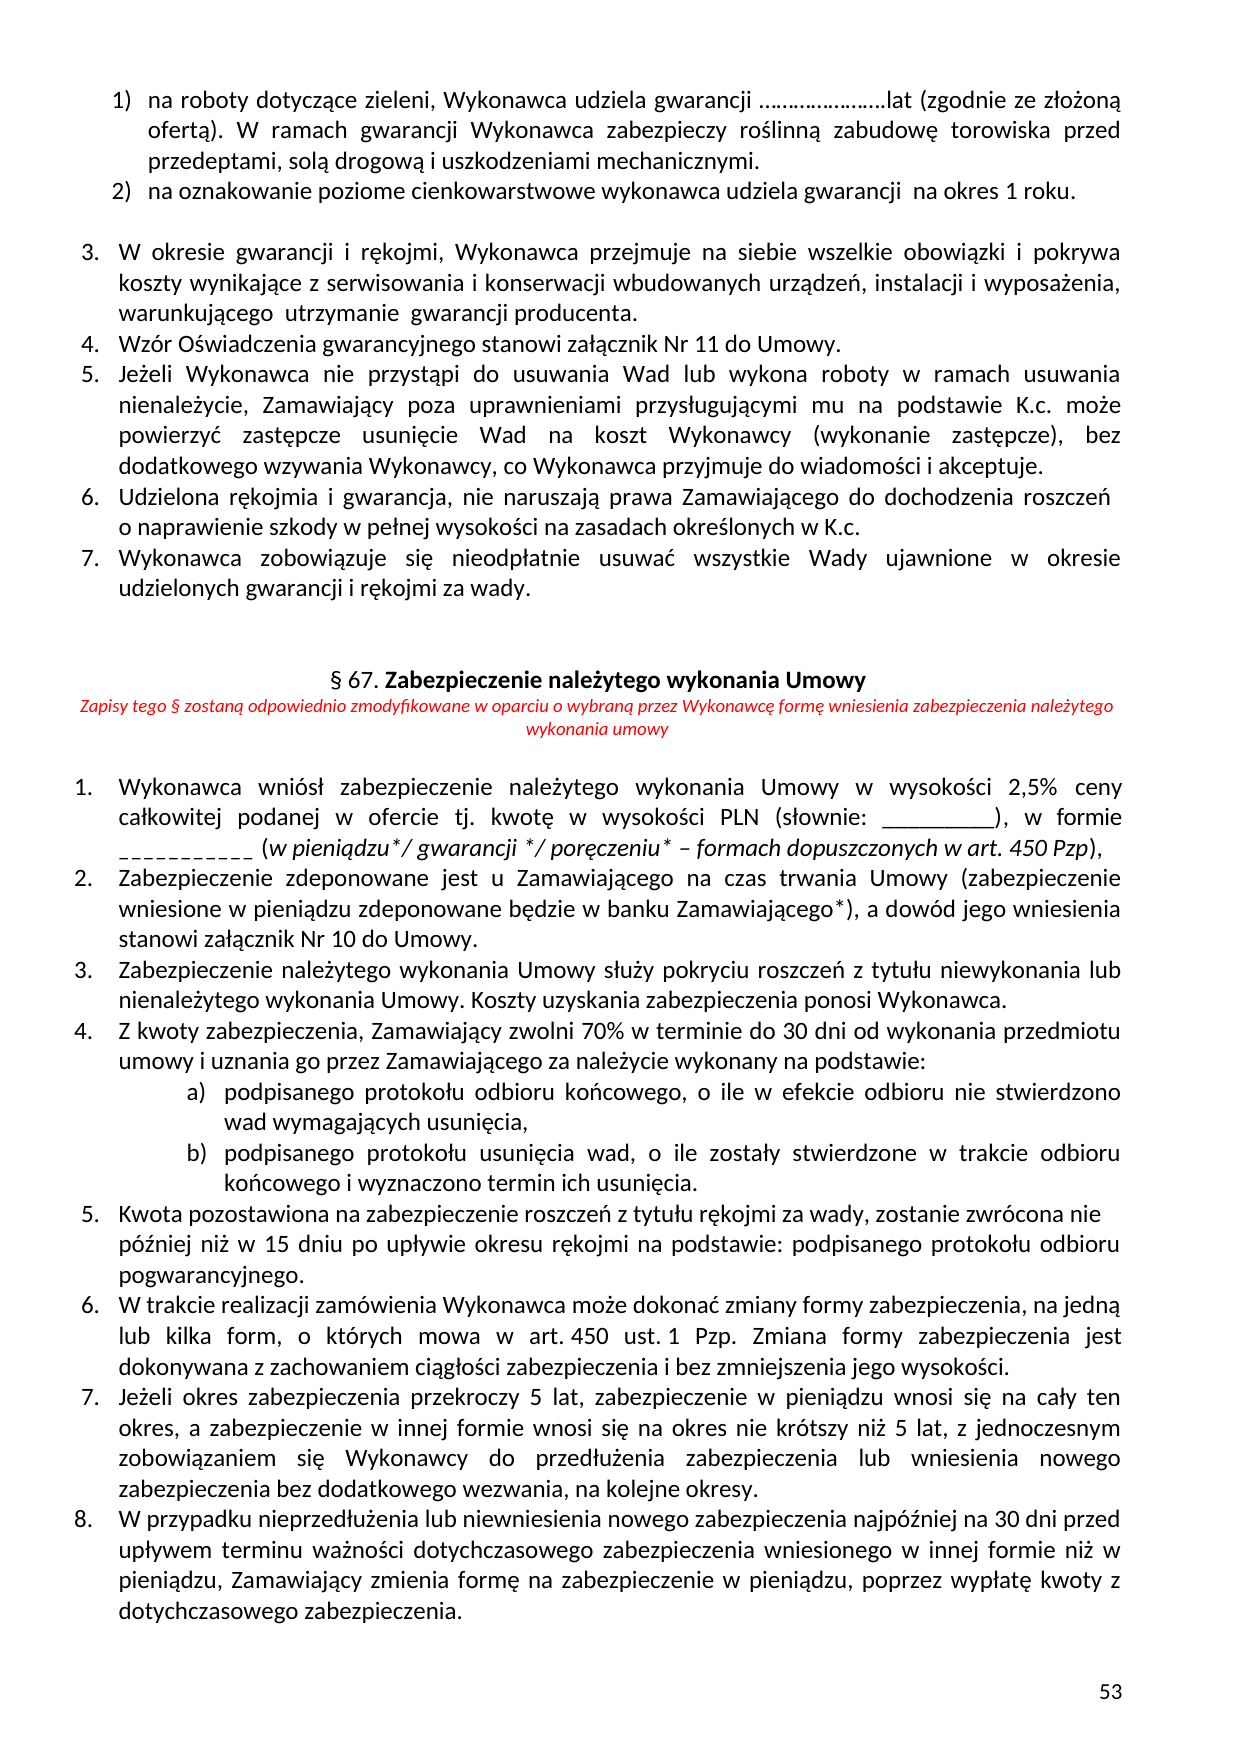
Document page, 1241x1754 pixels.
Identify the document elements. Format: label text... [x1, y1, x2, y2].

list W okresie gwarancji i rękojmi, Wykonawca przejmuje na siebie wszelkie obowiązki i pokrywa koszty wynikające z serwisowania i konserwacji wbudowanych urządzeń, instalacji i wyposażenia, warunkującego utrzymanie gwarancji producenta. [81, 237, 1122, 328]
list Z kwoty zabezpieczenia, Zamawiający zwolni 70% w terminie do 30 dni od wykonania przedmiotu umowy i uznania go przez Zamawiającego za należycie wykonany na podstawie: [74, 1015, 1122, 1076]
list Wykonawca wniósł zabezpieczenie należytego wykonania Umowy w wysokości 2,5% ceny całkowitej podanej w ofercie tj. kwotę w wysokości PLN (słownie: _________), w formie ___________ (w pieniądzu*/ gwarancji */ poręczeniu* – formach dopuszczonych w art. 450 Pzp), [74, 771, 1122, 862]
list na roboty dotyczące zieleni, Wykonawca udziela gwarancji ………………….lat (zgodnie ze złożoną ofertą). W ramach gwarancji Wykonawca zabezpieczy roślinną zabudowę torowiska przed przedeptami, solą drogową i uszkodzeniami mechanicznymi. [111, 84, 1122, 176]
list Udzielona rękojmia i gwarancja, nie naruszają prawa Zamawiającego do dochodzenia roszczeń o naprawienie szkody w pełnej wysokości na zasadach określonych w K.c. [81, 481, 1122, 542]
list Jeżeli okres zabezpieczenia przekroczy 5 lat, zabezpieczenie w pieniądzu wnosi się na cały ten okres, a zabezpieczenie w innej formie wnosi się na okres nie krótszy niż 5 lat, z jednoczesnym zobowiązaniem się Wykonawcy do przedłużenia zabezpieczenia lub wniesienia nowego zabezpieczenia bez dodatkowego wezwania, na kolejne okresy. [81, 1381, 1122, 1503]
list na oznakowanie poziome cienkowarstwowe wykonawca udziela gwarancji na okres 1 roku. [111, 176, 1122, 206]
list podpisanego protokołu usunięcia wad, o ile zostały stwierdzone w trakcie odbioru końcowego i wyznaczono termin ich usunięcia. [186, 1137, 1122, 1198]
list Kwota pozostawiona na zabezpieczenie roszczeń z tytułu rękojmi za wady, zostanie zwrócona nie [81, 1198, 1122, 1228]
list § 67. Zabezpieczenie należytego wykonania Umowy [74, 664, 1122, 694]
text Zapisy tego § zostaną odpowiednio zmodyfikowane w oparciu o wybraną przez Wykonawcę formę wniesienia zabezpieczenia należytego wykonania umowy [74, 694, 1122, 740]
list podpisanego protokołu odbioru końcowego, o ile w efekcie odbioru nie stwierdzono wad wymagających usunięcia, [186, 1076, 1122, 1137]
list Wykonawca zobowiązuje się nieodpłatnie usuwać wszystkie Wady ujawnione w okresie udzielonych gwarancji i rękojmi za wady. [81, 542, 1122, 603]
list W przypadku nieprzedłużenia lub niewniesienia nowego zabezpieczenia najpóźniej na 30 dni przed upływem terminu ważności dotychczasowego zabezpieczenia wniesionego w innej formie niż w pieniądzu, Zamawiający zmienia formę na zabezpieczenie w pieniądzu, poprzez wypłatę kwoty z dotychczasowego zabezpieczenia. [74, 1503, 1122, 1625]
list Zabezpieczenie należytego wykonania Umowy służy pokryciu roszczeń z tytułu niewykonania lub nienależytego wykonania Umowy. Koszty uzyskania zabezpieczenia ponosi Wykonawca. [74, 954, 1122, 1015]
list W trakcie realizacji zamówienia Wykonawca może dokonać zmiany formy zabezpieczenia, na jedną lub kilka form, o których mowa w art. 450 ust. 1 Pzp. Zmiana formy zabezpieczenia jest dokonywana z zachowaniem ciągłości zabezpieczenia i bez zmniejszenia jego wysokości. [81, 1289, 1122, 1381]
list Wzór Oświadczenia gwarancyjnego stanowi załącznik Nr 11 do Umowy. [81, 328, 1122, 359]
list później niż w 15 dniu po upływie okresu rękojmi na podstawie: podpisanego protokołu odbioru pogwarancyjnego. [118, 1228, 1122, 1289]
list Zabezpieczenie zdeponowane jest u Zamawiającego na czas trwania Umowy (zabezpieczenie wniesione w pieniądzu zdeponowane będzie w banku Zamawiającego*), a dowód jego wniesienia stanowi załącznik Nr 10 do Umowy. [74, 862, 1122, 954]
list Jeżeli Wykonawca nie przystąpi do usuwania Wad lub wykona roboty w ramach usuwania nienależycie, Zamawiający poza uprawnieniami przysługującymi mu na podstawie K.c. może powierzyć zastępcze usunięcie Wad na koszt Wykonawcy (wykonanie zastępcze), bez dodatkowego wzywania Wykonawcy, co Wykonawca przyjmuje do wiadomości i akceptuje. [81, 359, 1122, 481]
